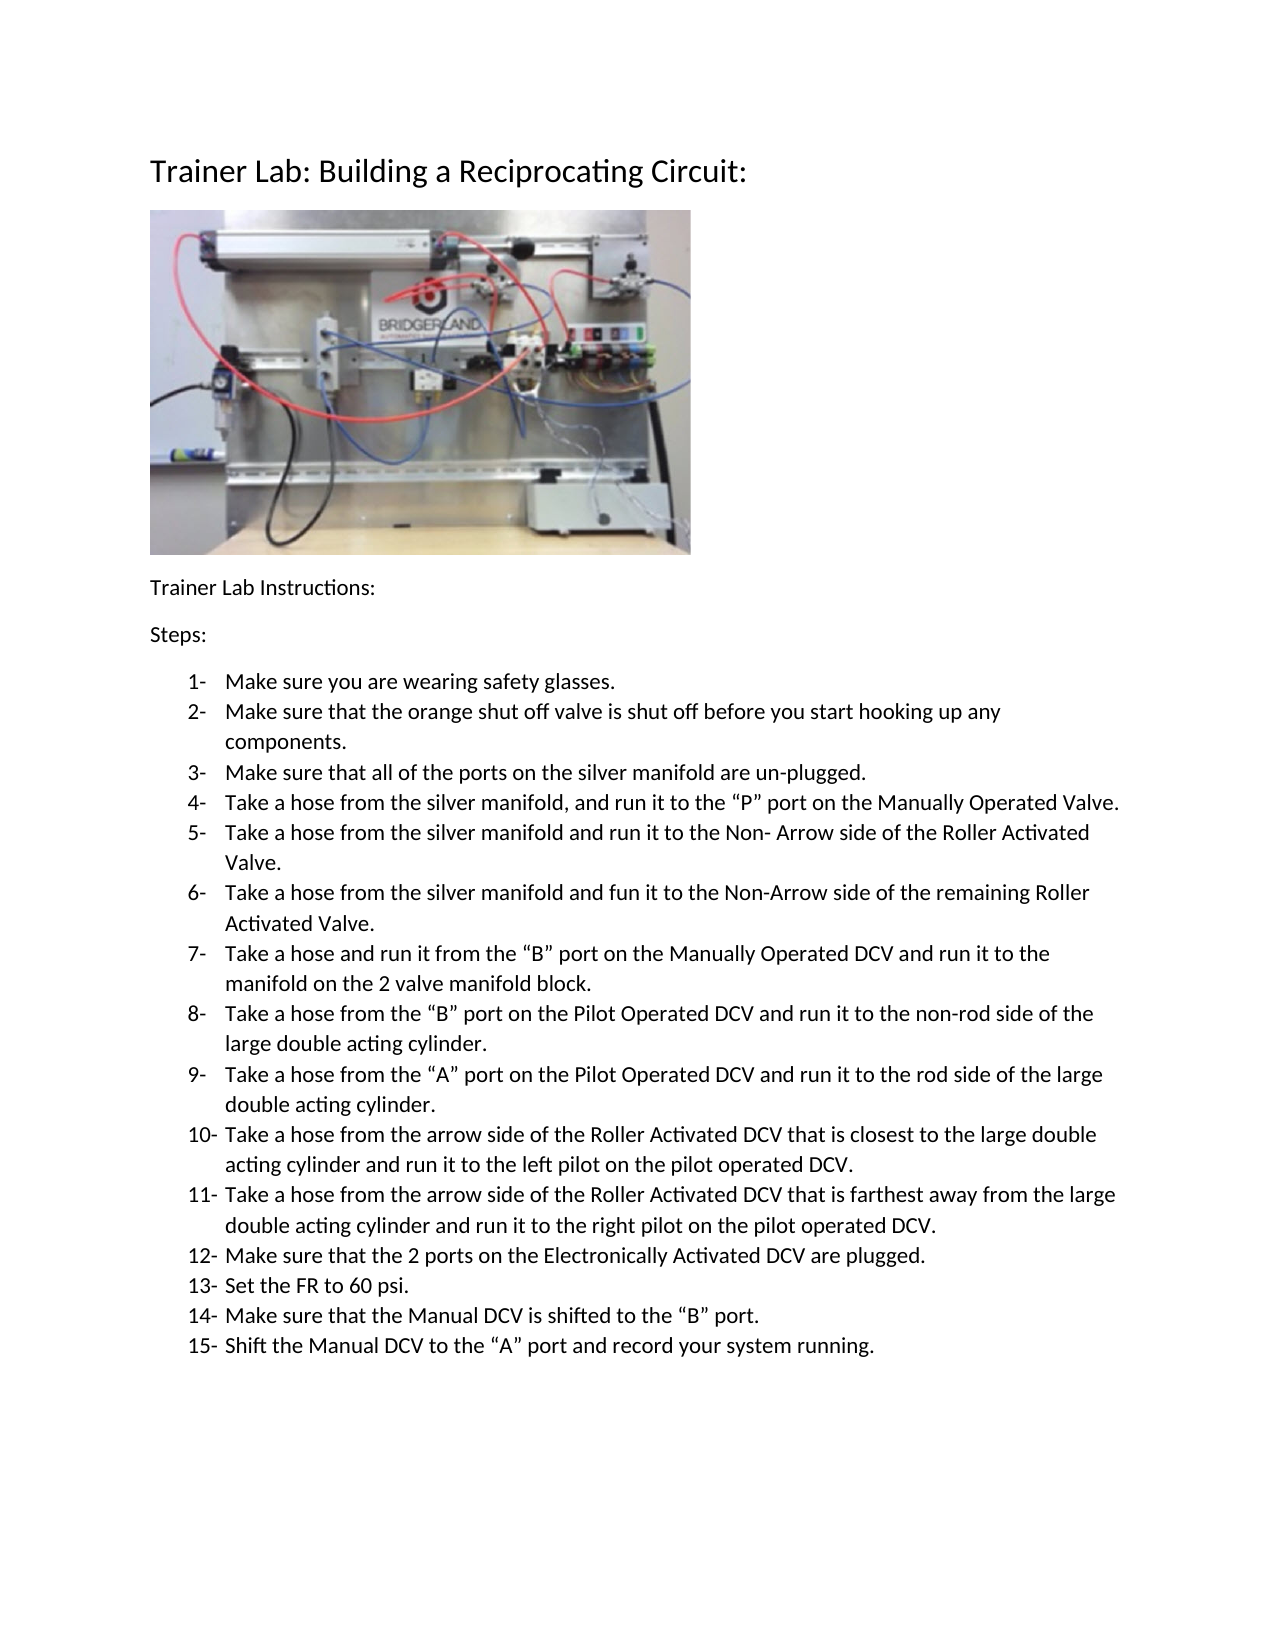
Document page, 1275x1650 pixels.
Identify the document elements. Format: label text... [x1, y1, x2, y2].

list Take a hose from the silver manifold and run it to the Non- Arrow side of the Roller Activated Valve. [187, 818, 1125, 876]
list Make sure that the Manual DCV is shifted to the “B” port. [187, 1301, 1125, 1329]
list Make sure that the orange shut off valve is shut off before you start hooking up any components. [187, 697, 1125, 755]
list Take a hose and run it from the “B” port on the Manually Operated DCV and run it to the manifold on the 2 valve manifold block. [187, 939, 1125, 997]
list Take a hose from the arrow side of the Roller Activated DCV that is closest to the large double acting cylinder and run it to the left pilot on the pilot operated DCV. [187, 1120, 1125, 1178]
list Shift the Manual DCV to the “A” port and record your system running. [187, 1332, 1125, 1359]
list Set the FR to 60 psi. [187, 1271, 1125, 1299]
text Trainer Lab: Building a Reciprocating Circuit: [150, 150, 1125, 191]
list Take a hose from the silver manifold, and run it to the “P” port on the Manually Operated Valve. [187, 788, 1125, 816]
list Take a hose from the arrow side of the Roller Activated DCV that is farthest away from the large double acting cylinder and run it to the right pilot on the pilot operated DCV. [187, 1181, 1125, 1239]
list Make sure that the 2 ports on the Electronically Activated DCV are plugged. [187, 1241, 1125, 1269]
list Make sure you are wearing safety glasses. [187, 667, 1125, 695]
list Make sure that all of the ports on the silver manifold are un-plugged. [187, 758, 1125, 786]
list Take a hose from the “B” port on the Pilot Operated DCV and run it to the non-rod side of the large double acting cylinder. [187, 999, 1125, 1057]
list Take a hose from the “A” port on the Pilot Operated DCV and run it to the rod side of the large double acting cylinder. [187, 1060, 1125, 1118]
picture [150, 210, 691, 555]
list Take a hose from the silver manifold and fun it to the Non-Arrow side of the remaining Roller Activated Valve. [187, 878, 1125, 937]
text Trainer Lab Instructions: [150, 573, 1125, 601]
text Steps: [150, 620, 1125, 648]
